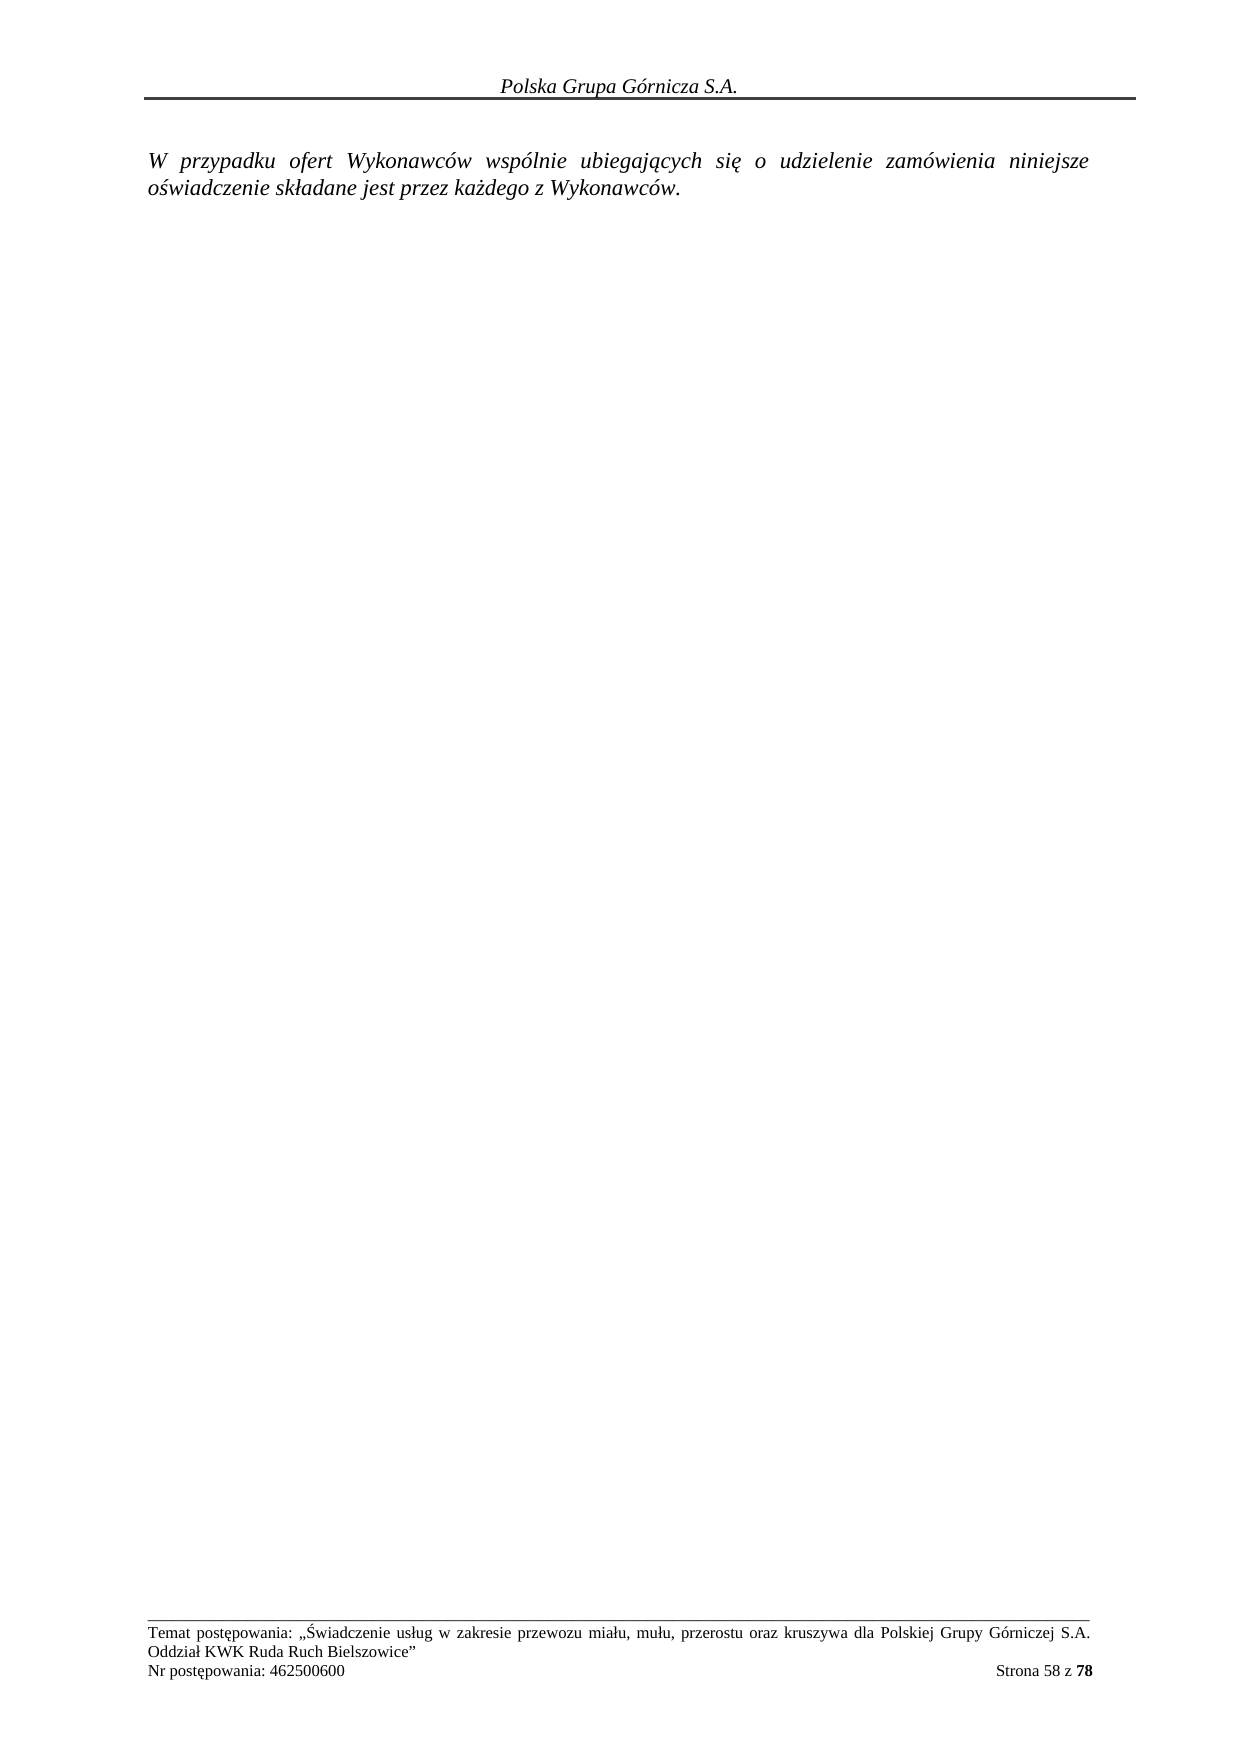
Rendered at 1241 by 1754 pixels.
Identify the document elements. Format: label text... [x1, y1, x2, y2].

text W przypadku ofert Wykonawców wspólnie ubiegających się o udzielenie zamówienia niniejsze oświadczenie składane jest przez każdego z Wykonawców. [148, 148, 1093, 200]
